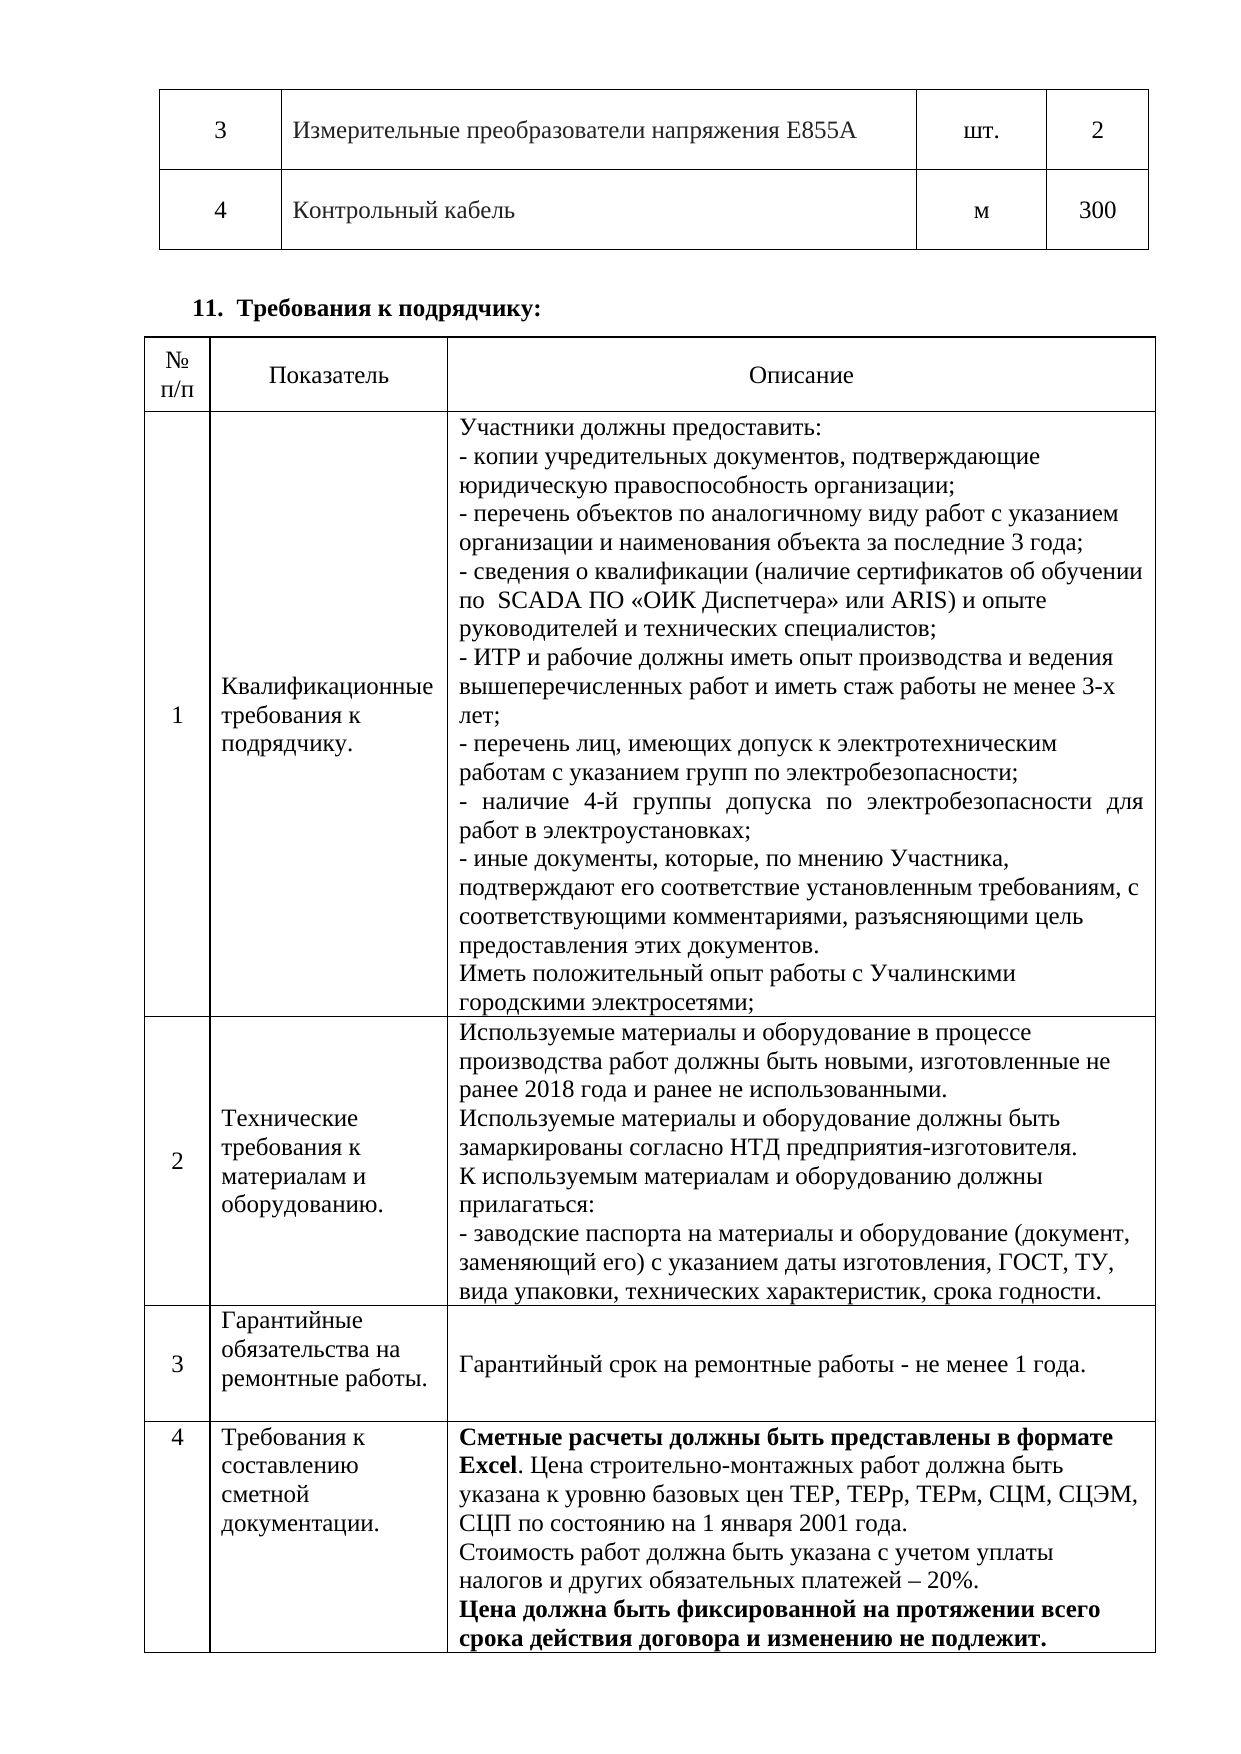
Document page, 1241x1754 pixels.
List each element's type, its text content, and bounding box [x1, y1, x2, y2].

table_cell шт. [917, 90, 1046, 169]
table_cell Контрольный кабель [282, 170, 916, 249]
table_cell м [917, 170, 1046, 249]
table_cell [448, 1422, 1155, 1652]
table_cell Гарантийные обязательства на ремонтные работы. [211, 1306, 447, 1421]
table_cell 2 [145, 1017, 209, 1304]
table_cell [211, 1422, 447, 1652]
table_cell 300 [1047, 170, 1148, 249]
table_cell Используемые материалы и оборудование в процессе производства работ должны быть новыми, изготовленные не ранее 2018 года и ранее не использованными. Используемые материалы и оборудование должны быть замаркированы согласно НТД предприятия-изготовителя. К используемым материалам и оборудованию должны прилагаться: - заводские паспорта на материалы и оборудование (документ, заменяющий его) с указанием даты изготовления, ГОСТ, ТУ, вида упаковки, технических характеристик, срока годности. [448, 1017, 1155, 1304]
table_cell 1 [145, 412, 209, 1016]
table_cell 4 [160, 170, 281, 249]
table_cell 2 [1047, 90, 1148, 169]
table_cell Измерительные преобразователи напряжения Е855А [282, 90, 916, 169]
table_cell 4 [145, 1422, 209, 1652]
table_cell Квалификационные требования к подрядчику. [211, 412, 447, 1016]
table_cell Технические требования к материалам и оборудованию. [211, 1017, 447, 1304]
table_header Описание [448, 338, 1155, 411]
table_cell Гарантийный срок на ремонтные работы - не менее 1 года. [448, 1306, 1155, 1421]
table_header Показатель [211, 338, 447, 411]
table_cell 3 [145, 1306, 209, 1421]
table_cell Участники должны предоставить: - копии учредительных документов, подтверждающие юридическую правоспособность организации; - перечень объектов по аналогичному виду работ с указанием организации и наименования объекта за последние 3 года; - сведения о квалификации (наличие сертификатов об обучении по SCADA ПО «ОИК Диспетчера» или ARIS) и опыте руководителей и технических специалистов; - ИТР и рабочие должны иметь опыт производства и ведения вышеперечисленных работ и иметь стаж работы не менее 3-х лет; - перечень лиц, имеющих допуск к электротехническим работам с указанием групп по электробезопасности; - наличие 4-й группы допуска по электробезопасности для работ в электроустановках; - иные документы, которые, по мнению Участника, подтверждают его соответствие установленным требованиям, с соответствующими комментариями, разъясняющими цель предоставления этих документов. Иметь положительный опыт работы с Учалинскими городскими электросетями; [448, 412, 1155, 1016]
table_header № п/п [145, 338, 209, 411]
table_cell 3 [160, 90, 281, 169]
list Требования к подрядчику: [148, 293, 1152, 322]
